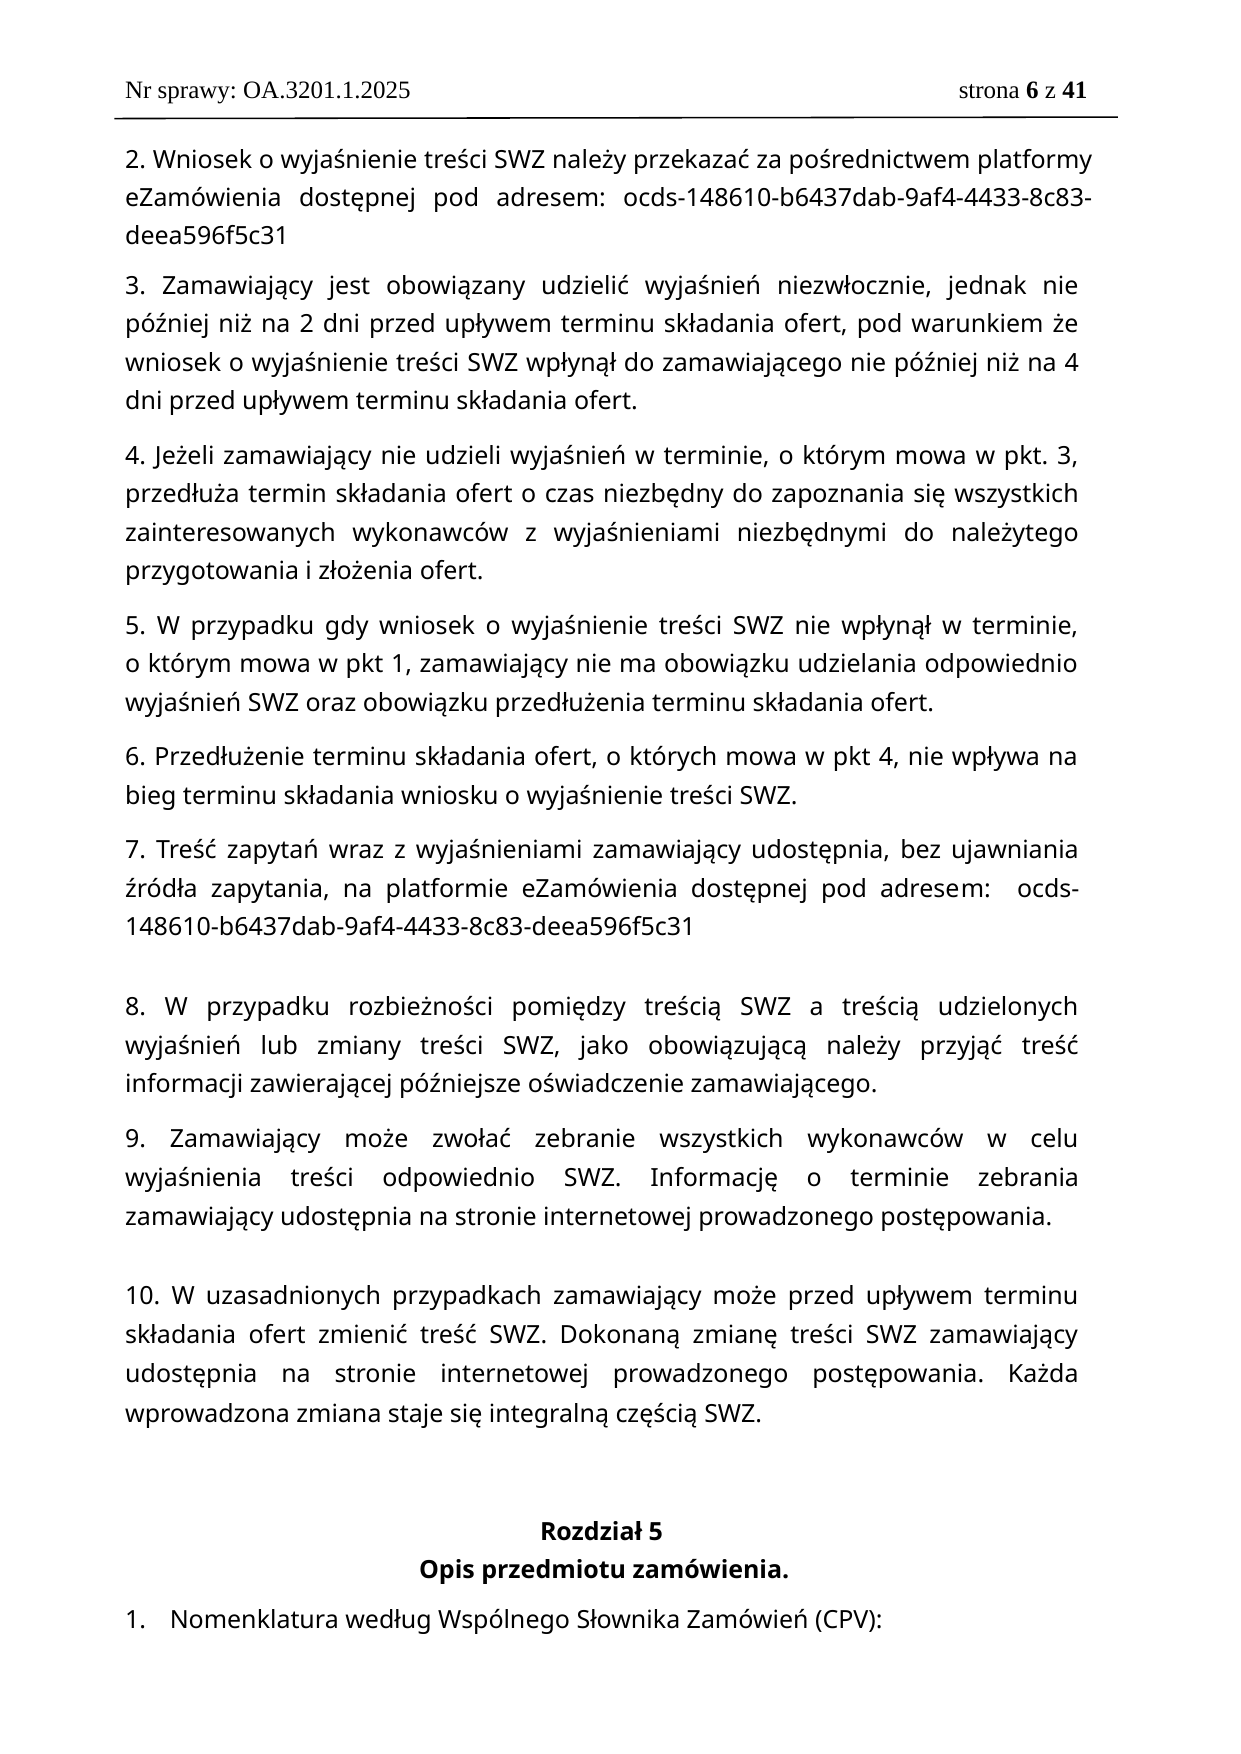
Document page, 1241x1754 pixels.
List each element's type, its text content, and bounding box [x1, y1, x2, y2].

text 4. Jeżeli zamawiający nie udzieli wyjaśnień w terminie, o którym mowa w pkt. 3, przedłuża termin składania ofert o czas niezbędny do zapoznania się wszystkich zainteresowanych wykonawców z wyjaśnieniami niezbędnymi do należytego przygotowania i złożenia ofert. [125, 437, 1079, 587]
text 10. W uzasadnionych przypadkach zamawiający może przed upływem terminu składania ofert zmienić treść SWZ. Dokonaną zmianę treści SWZ zamawiający udostępnia na stronie internetowej prowadzonego postępowania. Każda wprowadzona zmiana staje się integralną częścią SWZ. [125, 1278, 1079, 1429]
text 3. Zamawiający jest obowiązany udzielić wyjaśnień niezwłocznie, jednak nie później niż na 2 dni przed upływem terminu składania ofert, pod warunkiem że wniosek o wyjaśnienie treści SWZ wpłynął do zamawiającego nie później niż na 4 dni przed upływem terminu składania ofert. [125, 267, 1079, 417]
text 7. Treść zapytań wraz z wyjaśnieniami zamawiający udostępnia, bez ujawniania źródła zapytania, na platformie eZamówienia dostępnej pod adresem: ocds-148610-b6437dab-9af4-4433-8c83-deea596f5c31 [125, 832, 1079, 943]
text 8. W przypadku rozbieżności pomiędzy treścią SWZ a treścią udzielonych wyjaśnień lub zmiany treści SWZ, jako obowiązującą należy przyjąć treść informacji zawierającej późniejsze oświadczenie zamawiającego. [125, 989, 1079, 1100]
text 5. W przypadku gdy wniosek o wyjaśnienie treści SWZ nie wpłynął w terminie, o którym mowa w pkt 1, zamawiający nie ma obowiązku udzielania odpowiednio wyjaśnień SWZ oraz obowiązku przedłużenia terminu składania ofert. [125, 607, 1079, 718]
text 2. Wniosek o wyjaśnienie treści SWZ należy przekazać za pośrednictwem platformy eZamówienia dostępnej pod adresem: ocds-148610-b6437dab-9af4-4433-8c83-deea596f5c31 [125, 142, 1093, 252]
text Opis przedmiotu zamówienia. [419, 1551, 1093, 1585]
list Nomenklatura według Wspólnego Słownika Zamówień (CPV): [125, 1602, 1093, 1636]
text 6. Przedłużenie terminu składania ofert, o których mowa w pkt 4, nie wpływa na bieg terminu składania wniosku o wyjaśnienie treści SWZ. [125, 739, 1079, 812]
text Rozdział 5 [540, 1514, 1093, 1548]
text 9. Zamawiający może zwołać zebranie wszystkich wykonawców w celu wyjaśnienia treści odpowiednio SWZ. Informację o terminie zebrania zamawiający udostępnia na stronie internetowej prowadzonego postępowania. [125, 1120, 1079, 1233]
